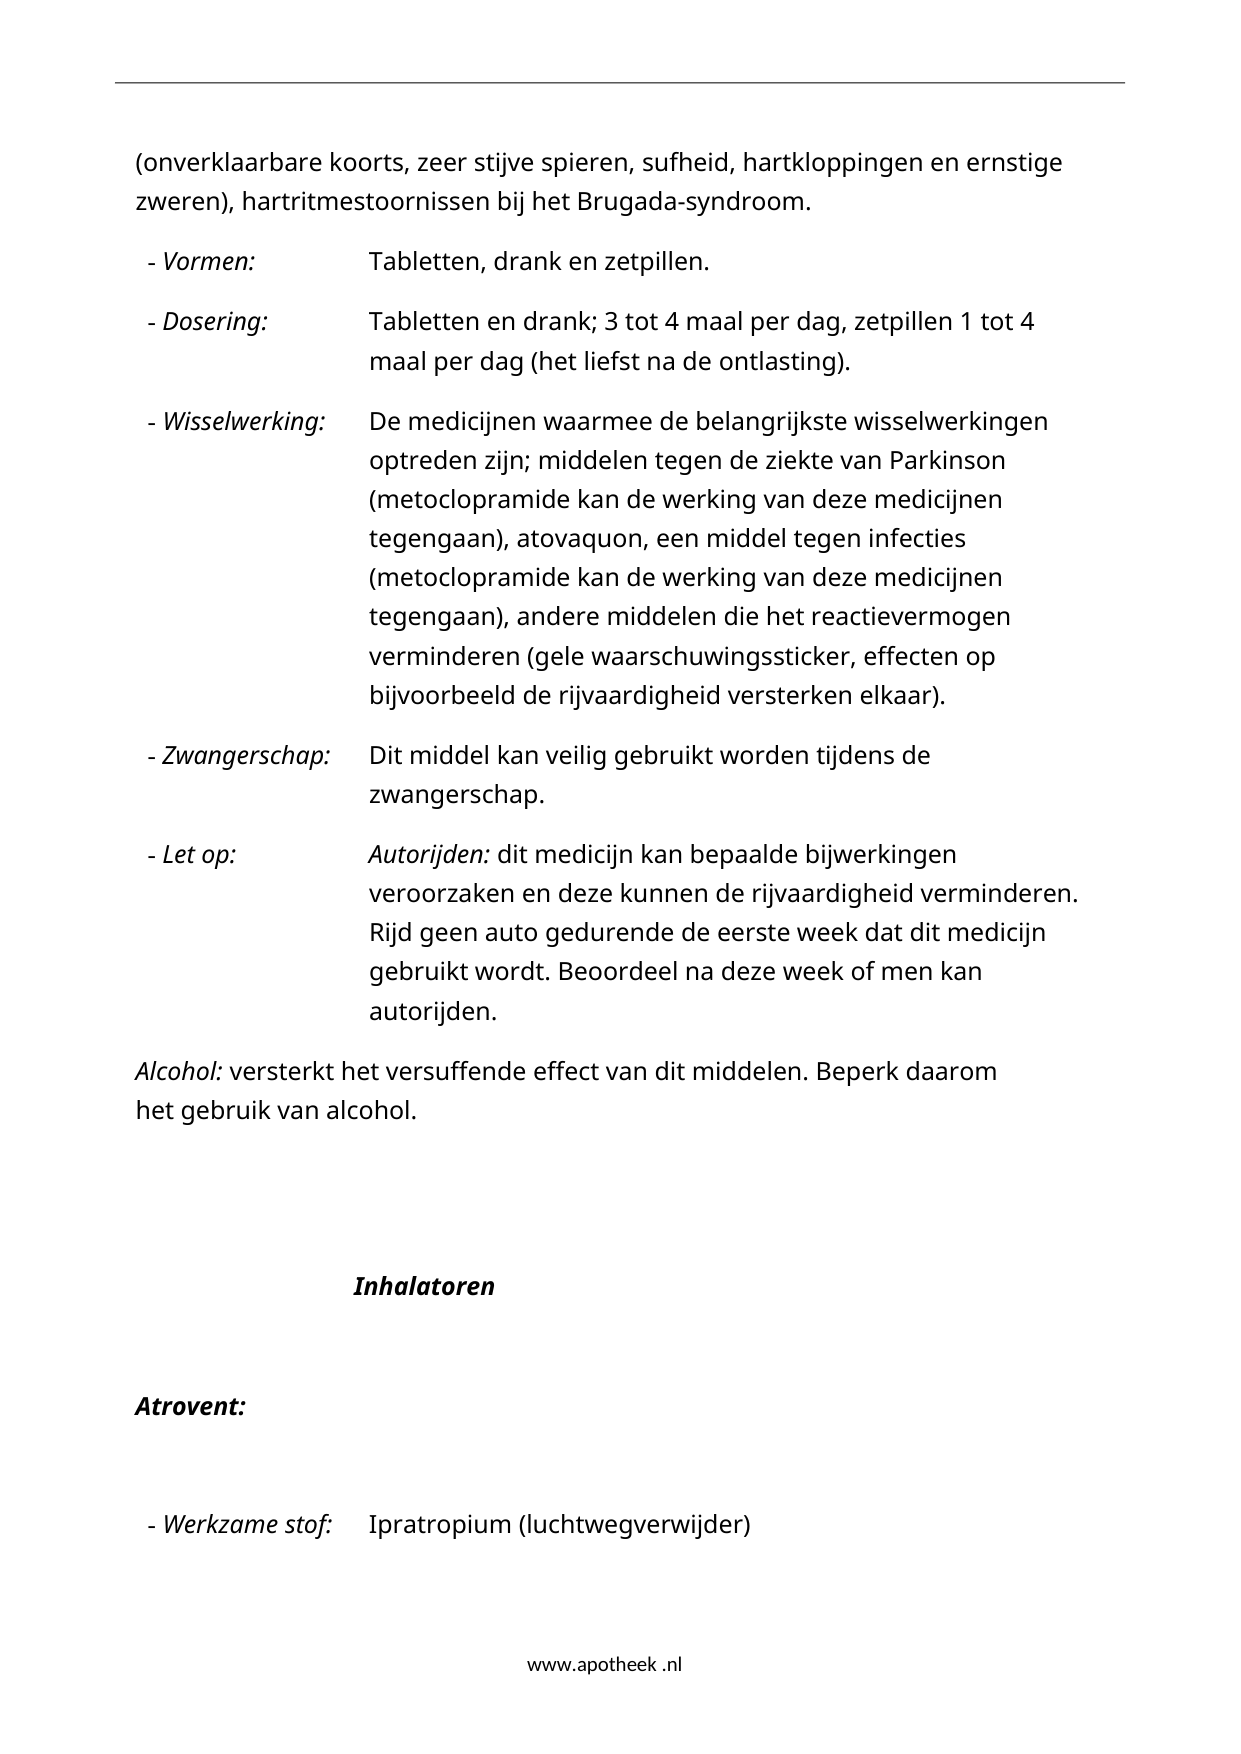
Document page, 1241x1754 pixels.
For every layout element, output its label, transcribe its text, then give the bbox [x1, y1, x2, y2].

list Vormen: Tabletten, drank en zetpillen. [147, 244, 1103, 278]
text Alcohol: versterkt het versuffende effect van dit middelen. Beperk daarom het gebruik van alcohol. [135, 1053, 1033, 1126]
list Dosering: Tabletten en drank; 3 tot 4 maal per dag, zetpillen 1 tot 4 maal per dag (het liefst na de ontlasting). [147, 304, 1073, 377]
text Atrovent: [135, 1389, 1103, 1423]
list Werkzame stof: Ipratropium (luchtwegverwijder) [147, 1507, 1103, 1541]
list Wisselwerking: De medicijnen waarmee de belangrijkste wisselwerkingen optreden zijn; middelen tegen de ziekte van Parkinson (metoclopramide kan de werking van deze medicijnen tegengaan), atovaquon, een middel tegen infecties (metoclopramide kan de werking van deze medicijnen tegengaan), andere middelen die het reactievermogen verminderen (gele waarschuwingssticker, effecten op bijvoorbeeld de rijvaardigheid versterken elkaar). [147, 403, 1092, 711]
list Let op: Autorijden: dit medicijn kan bepaalde bijwerkingen veroorzaken en deze kunnen de rijvaardigheid verminderen. Rijd geen auto gedurende de eerste week dat dit medicijn gebruikt wordt. Beoordeel na deze week of men kan autorijden. [147, 836, 1089, 1027]
text Inhalatoren [135, 1269, 716, 1303]
list Zwangerschap: Dit middel kan veilig gebruikt worden tijdens de zwangerschap. [147, 737, 1103, 811]
text (onverklaarbare koorts, zeer stijve spieren, sufheid, hartkloppingen en ernstige zweren), hartritmestoornissen bij het Brugada-syndroom. [135, 145, 1070, 218]
